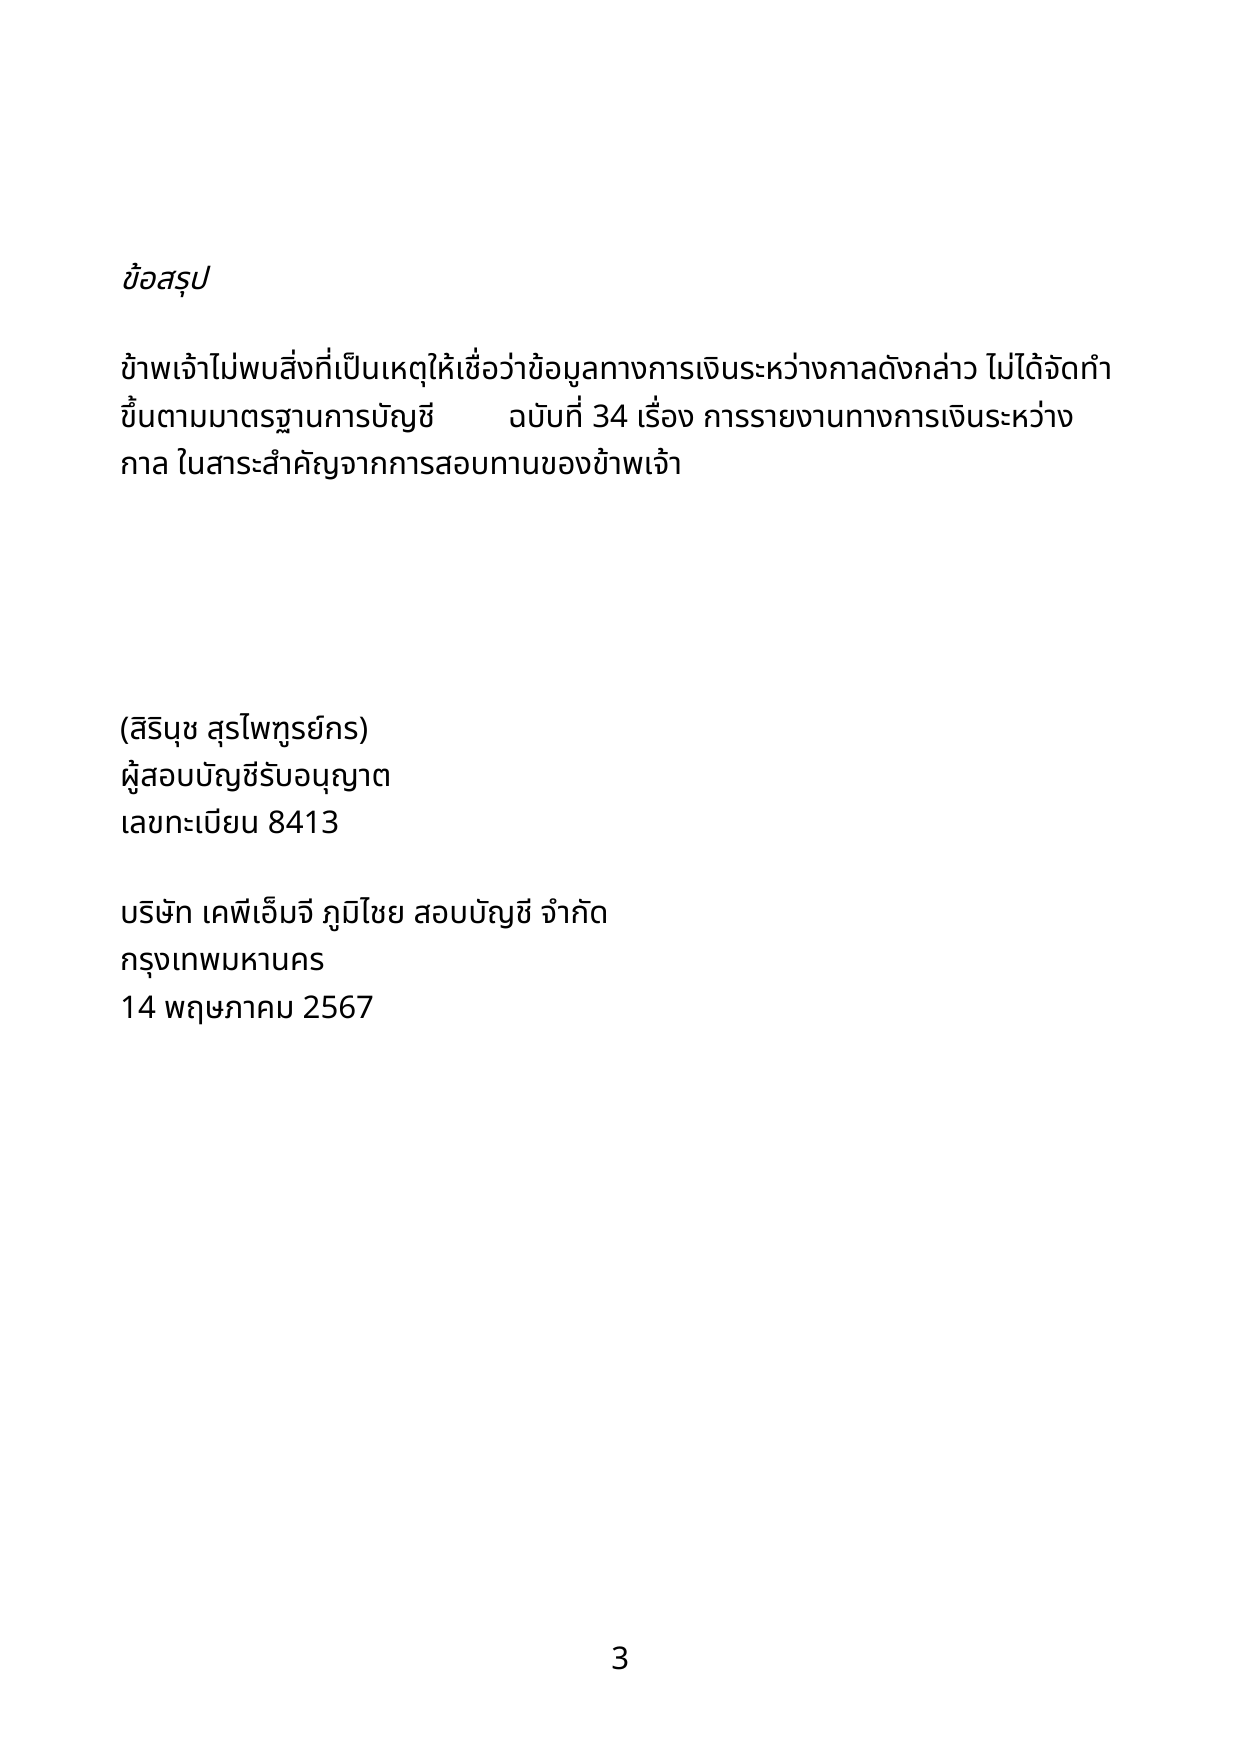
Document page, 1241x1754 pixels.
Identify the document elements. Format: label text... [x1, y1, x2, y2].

text ข้าพเจ้าไม่พบสิ่งที่เป็นเหตุให้เชื่อว่าข้อมูลทางการเงินระหว่างกาลดังกล่าว ไม่ได้จัดทำขึ้นตามมาตรฐานการบัญชี ฉบับที่ 34 เรื่อง การรายงานทางการเงินระหว่างกาล ในสาระสำคัญจากการสอบทานของข้าพเจ้า [120, 346, 1120, 488]
subtitle กรุงเทพมหานคร [120, 938, 1117, 985]
text เลขทะเบียน 8413 [120, 800, 1117, 848]
text (สิรินุช สุรไพฑูรย์กร) [120, 706, 1116, 753]
text ผู้สอบบัญชีรับอนุญาต [120, 753, 1117, 800]
text 14 พฤษภาคม 2567 [120, 985, 1117, 1032]
text บริษัท เคพีเอ็มจี ภูมิไชย สอบบัญชี จำกัด [120, 890, 1117, 938]
text ข้อสรุป [120, 257, 1120, 304]
